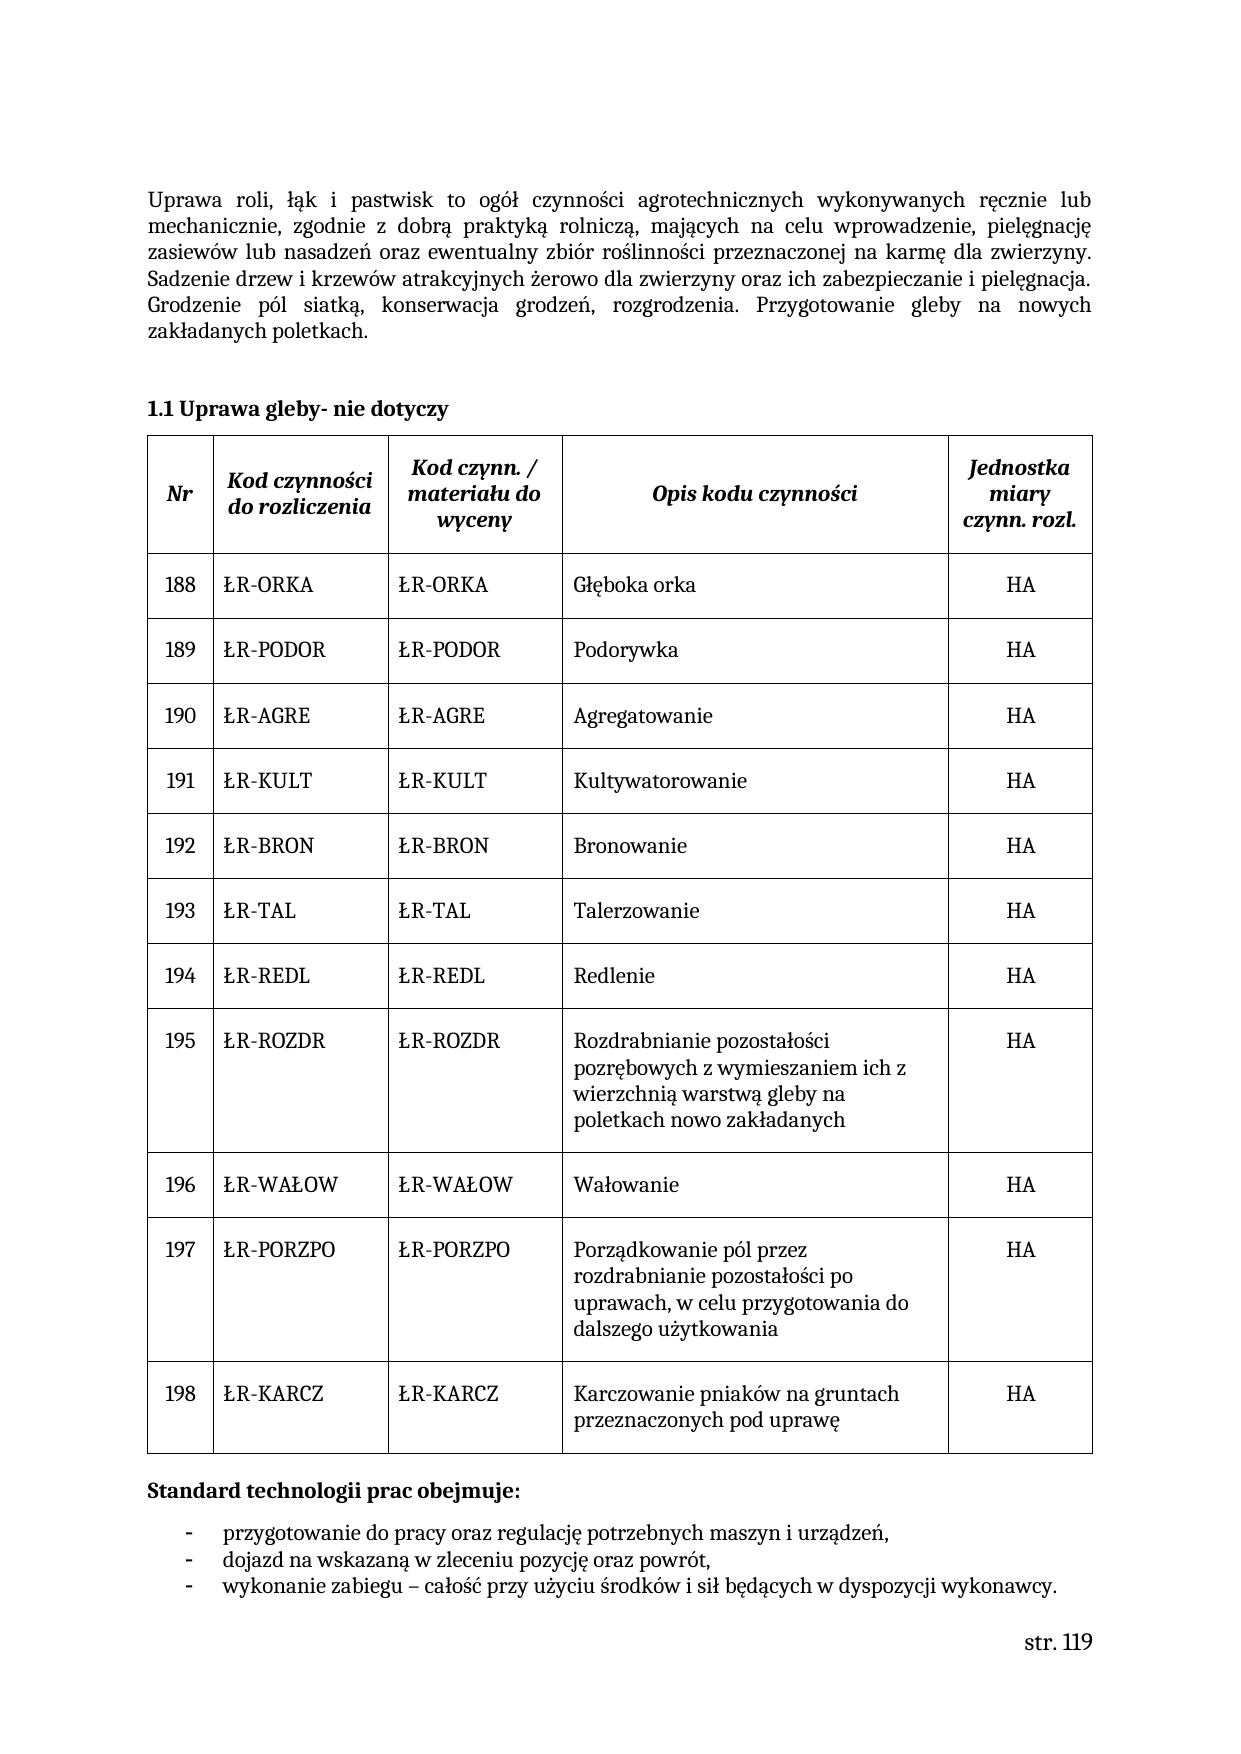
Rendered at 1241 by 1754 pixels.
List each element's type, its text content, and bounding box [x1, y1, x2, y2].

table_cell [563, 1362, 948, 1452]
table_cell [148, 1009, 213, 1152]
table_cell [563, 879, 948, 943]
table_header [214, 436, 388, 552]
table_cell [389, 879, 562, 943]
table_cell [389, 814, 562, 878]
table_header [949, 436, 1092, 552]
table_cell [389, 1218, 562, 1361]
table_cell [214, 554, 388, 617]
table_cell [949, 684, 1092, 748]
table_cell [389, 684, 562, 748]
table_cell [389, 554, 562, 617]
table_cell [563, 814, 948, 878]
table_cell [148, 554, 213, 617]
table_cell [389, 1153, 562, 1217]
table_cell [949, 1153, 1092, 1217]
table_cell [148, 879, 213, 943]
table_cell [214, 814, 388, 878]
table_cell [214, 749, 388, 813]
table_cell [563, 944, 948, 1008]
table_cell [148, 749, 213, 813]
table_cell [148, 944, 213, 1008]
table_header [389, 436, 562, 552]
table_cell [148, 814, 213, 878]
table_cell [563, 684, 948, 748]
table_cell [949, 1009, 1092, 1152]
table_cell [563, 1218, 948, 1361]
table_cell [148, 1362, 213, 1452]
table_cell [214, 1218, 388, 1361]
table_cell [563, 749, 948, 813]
text 1.1 Uprawa gleby- nie dotyczy [148, 396, 1093, 422]
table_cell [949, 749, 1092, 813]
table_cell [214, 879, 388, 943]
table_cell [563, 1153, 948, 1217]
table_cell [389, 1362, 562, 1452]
list przygotowanie do pracy oraz regulację potrzebnych maszyn i urządzeń, [185, 1520, 1093, 1546]
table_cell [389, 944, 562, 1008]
text Uprawa roli, łąk i pastwisk to ogół czynności agrotechnicznych wykonywanych ręcznie lub mechanicznie, zgodnie z dobrą praktyką rolniczą, mających na celu wprowadzenie, pielęgnację zasiewów lub nasadzeń oraz ewentualny zbiór roślinności przeznaczonej na karmę dla zwierzyny. Sadzenie drzew i krzewów atrakcyjnych żerowo dla zwierzyny oraz ich zabezpieczanie i pielęgnacja. Grodzenie pól siatką, konserwacja grodzeń, rozgrodzenia. Przygotowanie gleby na nowych zakładanych poletkach. [148, 186, 1093, 344]
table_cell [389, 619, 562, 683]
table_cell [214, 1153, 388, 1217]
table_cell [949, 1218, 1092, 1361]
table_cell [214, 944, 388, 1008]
text Standard technologii prac obejmuje: [148, 1477, 1093, 1504]
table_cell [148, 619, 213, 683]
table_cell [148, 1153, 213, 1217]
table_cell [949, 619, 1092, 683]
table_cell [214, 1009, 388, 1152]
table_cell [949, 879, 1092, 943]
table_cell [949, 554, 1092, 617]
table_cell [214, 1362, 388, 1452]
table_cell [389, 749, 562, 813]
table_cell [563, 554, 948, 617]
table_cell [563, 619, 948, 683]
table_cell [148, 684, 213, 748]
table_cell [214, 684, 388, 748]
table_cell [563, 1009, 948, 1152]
list dojazd na wskazaną w zleceniu pozycję oraz powrót, [185, 1546, 1093, 1573]
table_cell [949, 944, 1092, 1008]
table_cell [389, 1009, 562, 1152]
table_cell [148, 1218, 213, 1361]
list wykonanie zabiegu – całość przy użyciu środków i sił będących w dyspozycji wykonawcy. [185, 1573, 1093, 1599]
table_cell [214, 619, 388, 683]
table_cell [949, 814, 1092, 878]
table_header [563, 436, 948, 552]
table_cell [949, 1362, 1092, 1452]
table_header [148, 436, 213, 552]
